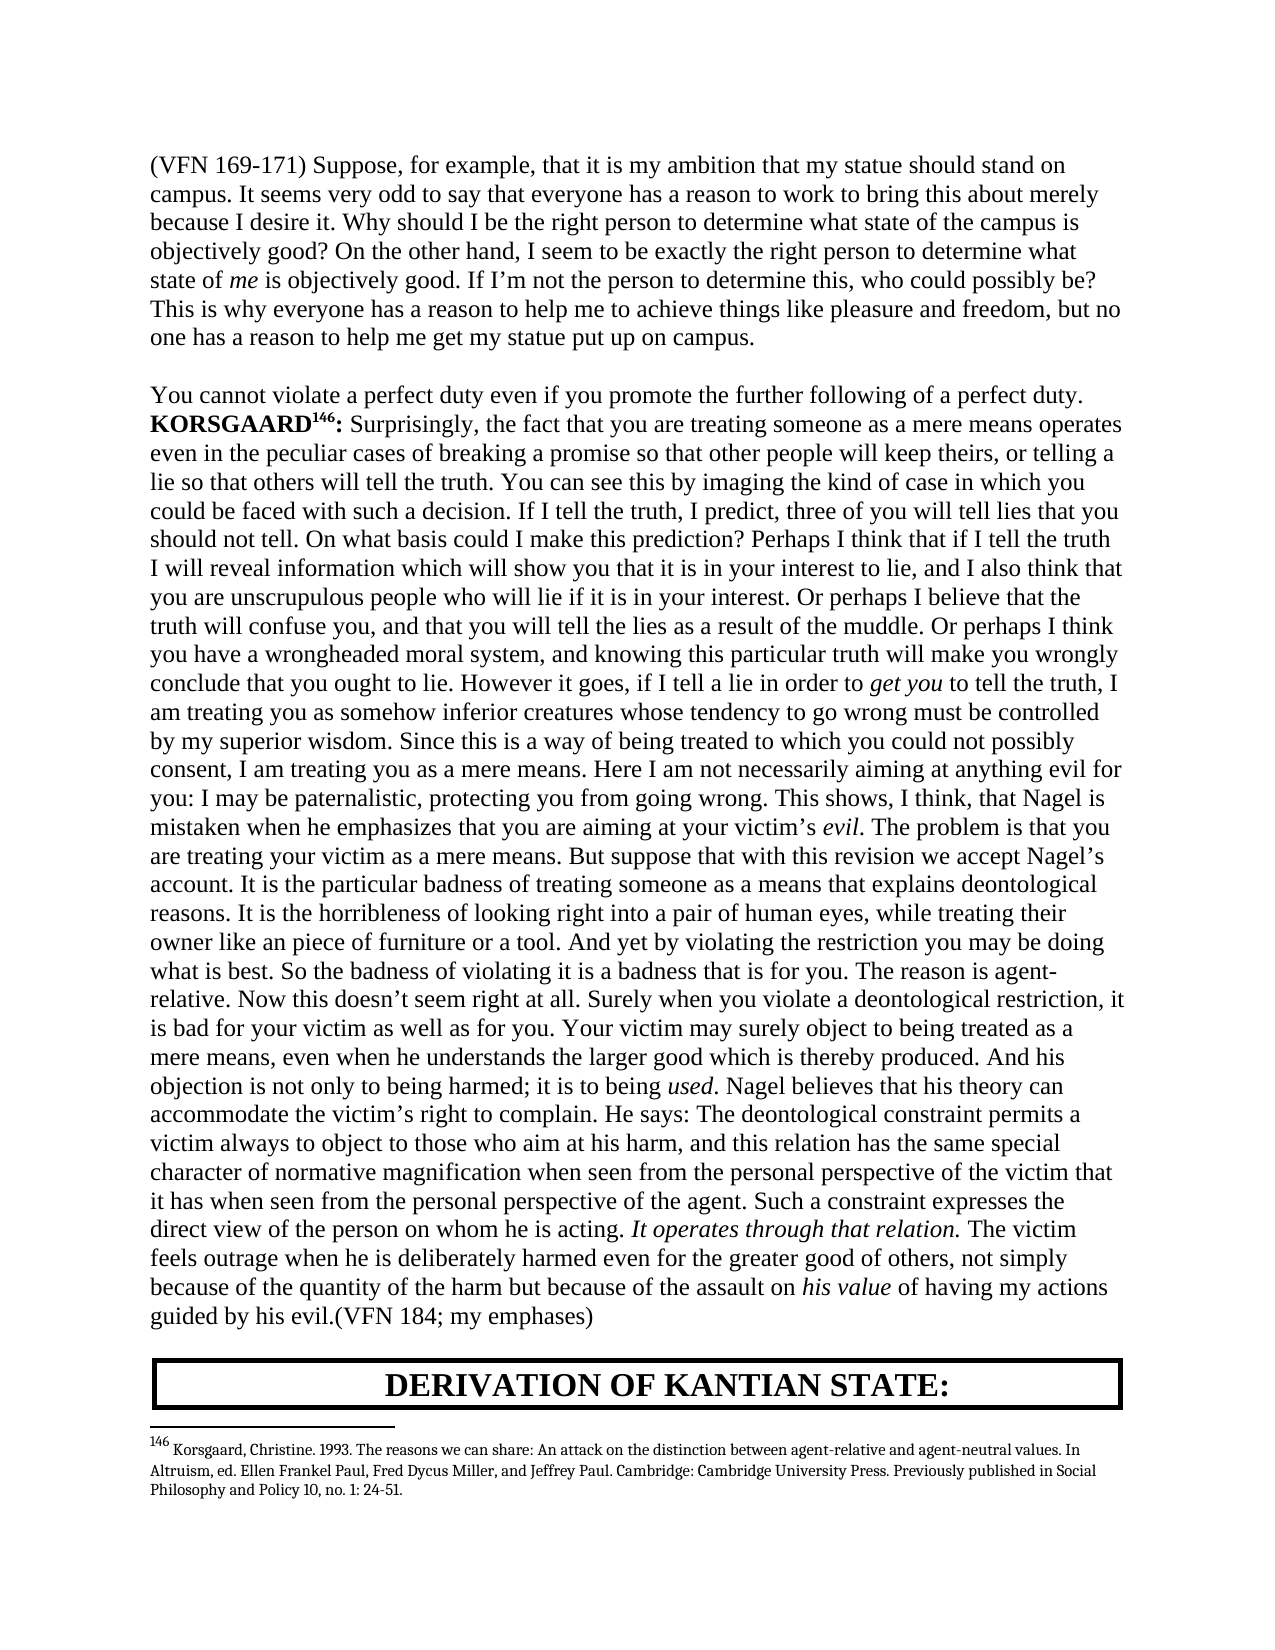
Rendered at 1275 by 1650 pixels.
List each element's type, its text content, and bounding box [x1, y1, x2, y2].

title derivation of kantian state: [157, 1363, 1118, 1405]
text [150, 150, 1125, 351]
text You cannot violate a perfect duty even if you promote the further following of a perfect duty. KORSGAARD: Surprisingly, the fact that you are treating someone as a mere means operates even in the peculiar cases of breaking a promise so that other people will keep theirs, or telling a lie so that others will tell the truth. You can see this by imaging the kind of case in which you could be faced with such a decision. If I tell the truth, I predict, three of you will tell lies that you should not tell. On what basis could I make this prediction? Perhaps I think that if I tell the truth I will reveal information which will show you that it is in your interest to lie, and I also think that you are unscrupulous people who will lie if it is in your interest. Or perhaps I believe that the truth will confuse you, and that you will tell the lies as a result of the muddle. Or perhaps I think you have a wrongheaded moral system, and knowing this particular truth will make you wrongly conclude that you ought to lie. However it goes, if I tell a lie in order to get you to tell the truth, I am treating you as somehow inferior creatures whose tendency to go wrong must be controlled by my superior wisdom. Since this is a way of being treated to which you could not possibly consent, I am treating you as a mere means. Here I am not necessarily aiming at anything evil for you: I may be paternalistic, protecting you from going wrong. This shows, I think, that Nagel is mistaken when he emphasizes that you are aiming at your victim’s evil. The problem is that you are treating your victim as a mere means. But suppose that with this revision we accept Nagel’s account. It is the particular badness of treating someone as a means that explains deontological reasons. It is the horribleness of looking right into a pair of human eyes, while treating their owner like an piece of furniture or a tool. And yet by violating the restriction you may be doing what is best. So the badness of violating it is a badness that is for you. The reason is agent-relative. Now this doesn’t seem right at all. Surely when you violate a deontological restriction, it is bad for your victim as well as for you. Your victim may surely object to being treated as a mere means, even when he understands the larger good which is thereby produced. And his objection is not only to being harmed; it is to being used. Nagel believes that his theory can accommodate the victim’s right to complain. He says: The deontological constraint permits a victim always to object to those who aim at his harm, and this relation has the same special character of normative magnification when seen from the personal perspective of the victim that it has when seen from the personal perspective of the agent. Such a constraint expresses the direct view of the person on whom he is acting. It operates through that relation. The victim feels outrage when he is deliberately harmed even for the greater good of others, not simply because of the quantity of the harm but because of the assault on his value of having my actions guided by his evil.(VFN 184; my emphases) [150, 380, 1125, 1329]
